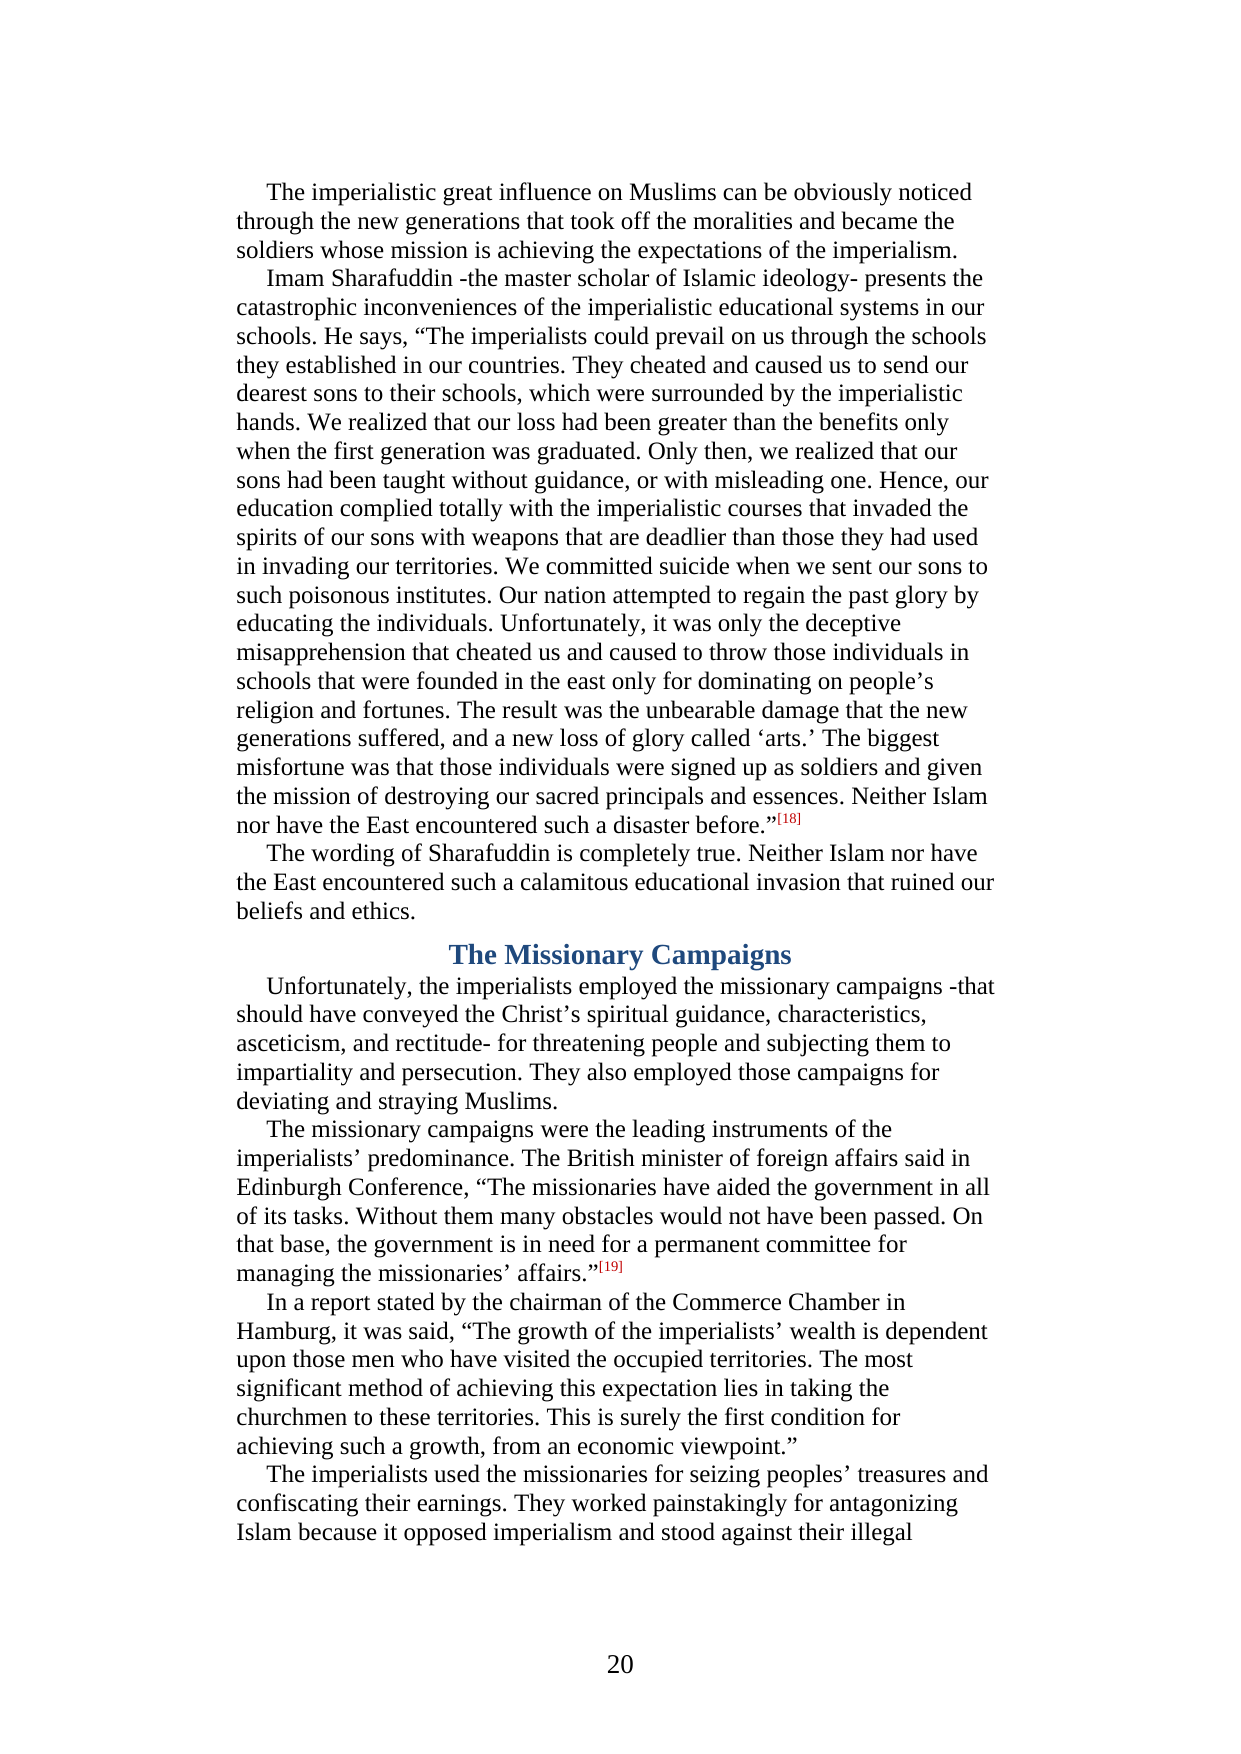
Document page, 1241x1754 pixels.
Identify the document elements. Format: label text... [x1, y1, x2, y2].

subtitle The Missionary Campaigns [236, 937, 1004, 971]
text The wording of Sharafuddin is completely true. Neither Islam nor have the East encountered such a calamitous educational invasion that ruined our beliefs and ethics. [236, 838, 1004, 925]
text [236, 1459, 1004, 1546]
text The missionary campaigns were the leading instruments of the imperialists’ predominance. The British minister of foreign affairs said in Edinburgh Conference, “The missionaries have aided the government in all of its tasks. Without them many obstacles would not have been passed. On that base, the government is in need for a permanent committee for managing the missionaries’ affairs.”[19] [236, 1114, 1004, 1287]
text Unfortunately, the imperialists employed the missionary campaigns -that should have conveyed the Christ’s spiritual guidance, characteristics, asceticism, and rectitude- for threatening people and subjecting them to impartiality and persecution. They also employed those campaigns for deviating and straying Muslims. [236, 971, 1004, 1114]
text The imperialistic great influence on Muslims can be obviously noticed through the new generations that took off the moralities and became the soldiers whose mission is achieving the expectations of the imperialism. [236, 177, 1004, 263]
text Imam Sharafuddin -the master scholar of Islamic ideology- presents the catastrophic inconveniences of the imperialistic educational systems in our schools. He says, “The imperialists could prevail on us through the schools they established in our countries. They cheated and caused us to send our dearest sons to their schools, which were surrounded by the imperialistic hands. We realized that our loss had been greater than the benefits only when the first generation was graduated. Only then, we realized that our sons had been taught without guidance, or with misleading one. Hence, our education complied totally with the imperialistic courses that invaded the spirits of our sons with weapons that are deadlier than those they had used in invading our territories. We committed suicide when we sent our sons to such poisonous institutes. Our nation attempted to regain the past glory by educating the individuals. Unfortunately, it was only the deceptive misapprehension that cheated us and caused to throw those individuals in schools that were founded in the east only for dominating on people’s religion and fortunes. The result was the unbearable damage that the new generations suffered, and a new loss of glory called ‘arts.’ The biggest misfortune was that those individuals were signed up as soldiers and given the mission of destroying our sacred principals and essences. Neither Islam nor have the East encountered such a disaster before.”[18] [236, 263, 1004, 838]
text In a report stated by the chairman of the Commerce Chamber in Hamburg, it was said, “The growth of the imperialists’ wealth is dependent upon those men who have visited the occupied territories. The most significant method of achieving this expectation lies in taking the churchmen to these territories. This is surely the first condition for achieving such a growth, from an economic viewpoint.” [236, 1287, 1004, 1459]
